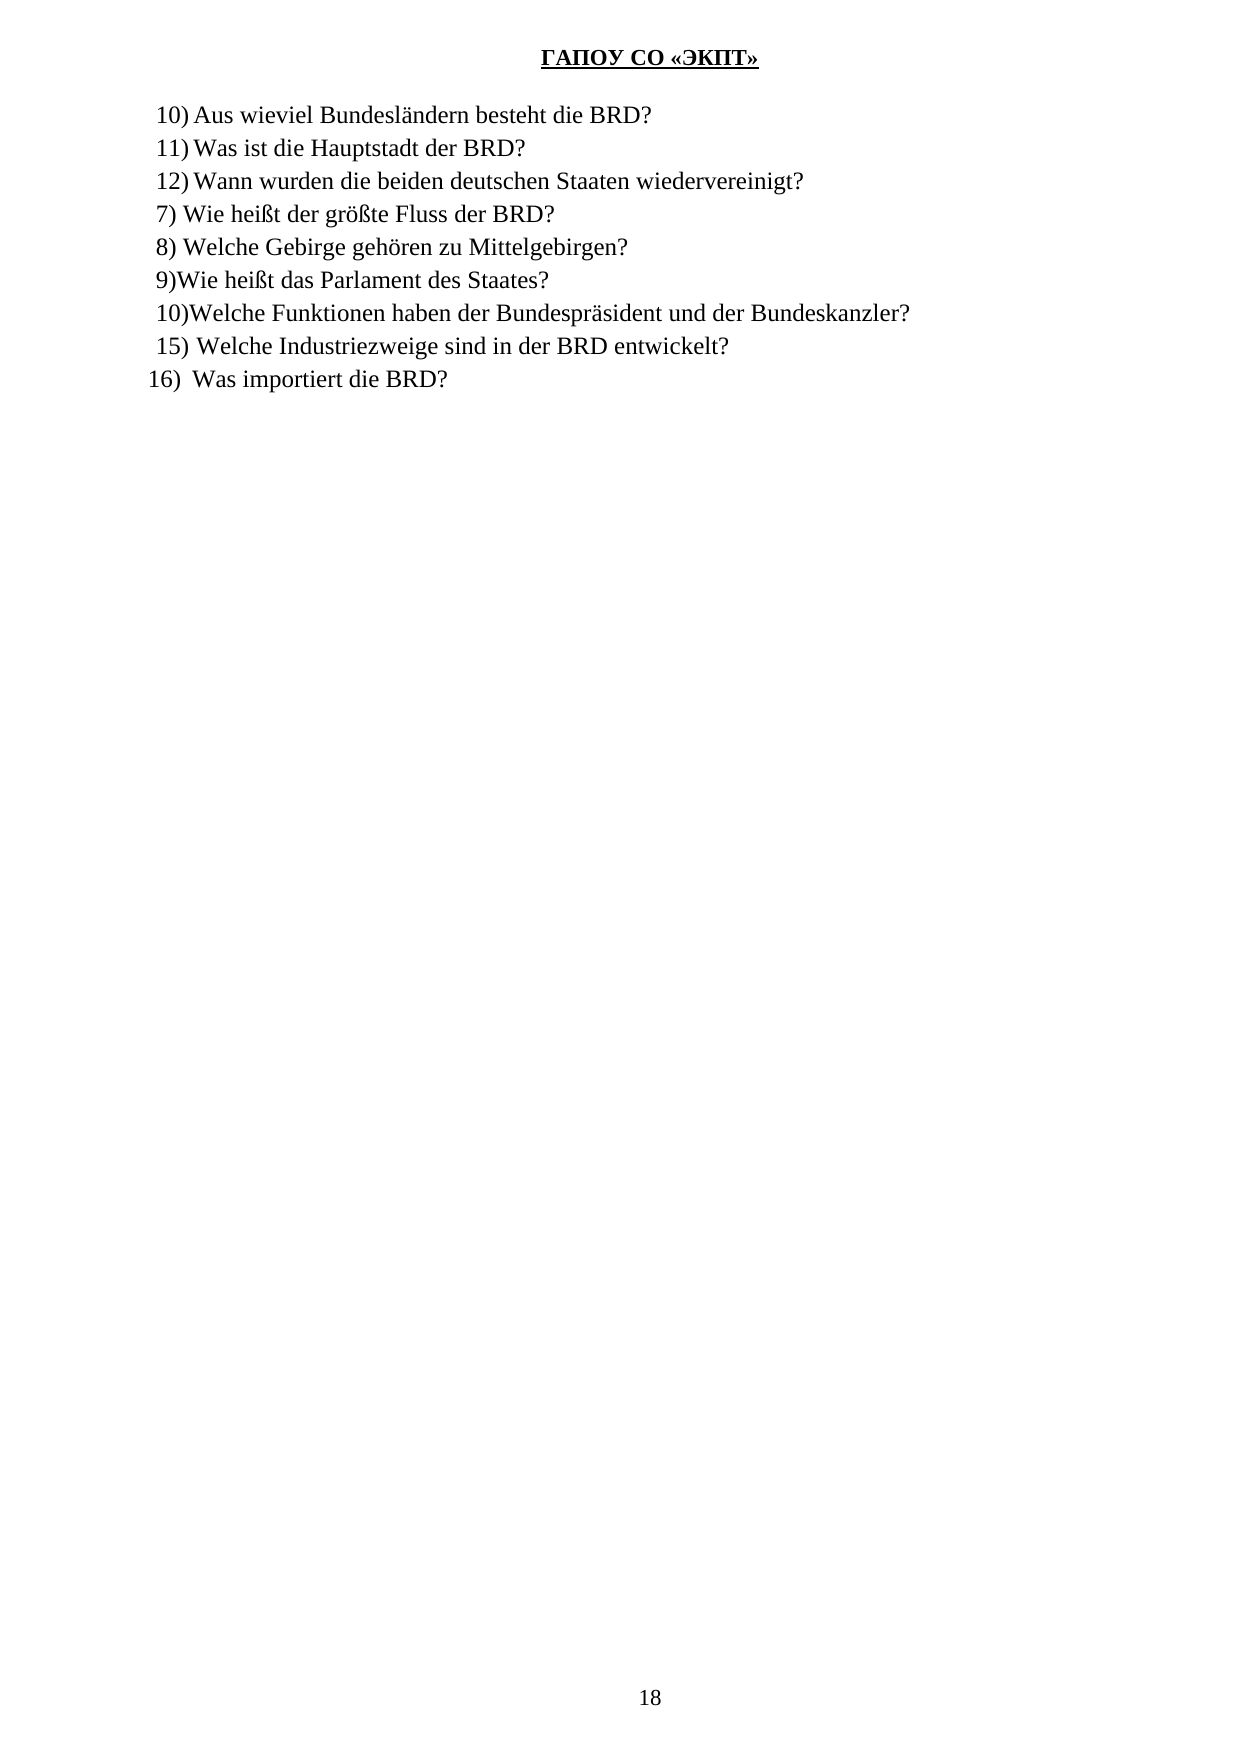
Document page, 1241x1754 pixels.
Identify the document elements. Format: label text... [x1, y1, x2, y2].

list Was ist die Hauptstadt der BRD? [156, 133, 1181, 162]
list Wann wurden die beiden deutschen Staaten wiedervereinigt? [156, 166, 1181, 195]
list Welche Industriezweige sind in der BRD entwickelt? [156, 331, 1181, 360]
text 9)Wie heißt das Parlament des Staates? [156, 265, 1181, 294]
list Was importiert die BRD? [148, 364, 1181, 393]
text 10)Welche Funktionen haben der Bundespräsident und der Bundeskanzler? [156, 298, 1181, 327]
text 8) Welche Gebirge gehören zu Mittelgebirgen? [118, 232, 1181, 261]
list Aus wieviel Bundesländern besteht die BRD? [156, 100, 1181, 129]
text 7) Wie heißt der größte Fluss der BRD? [118, 199, 1181, 228]
